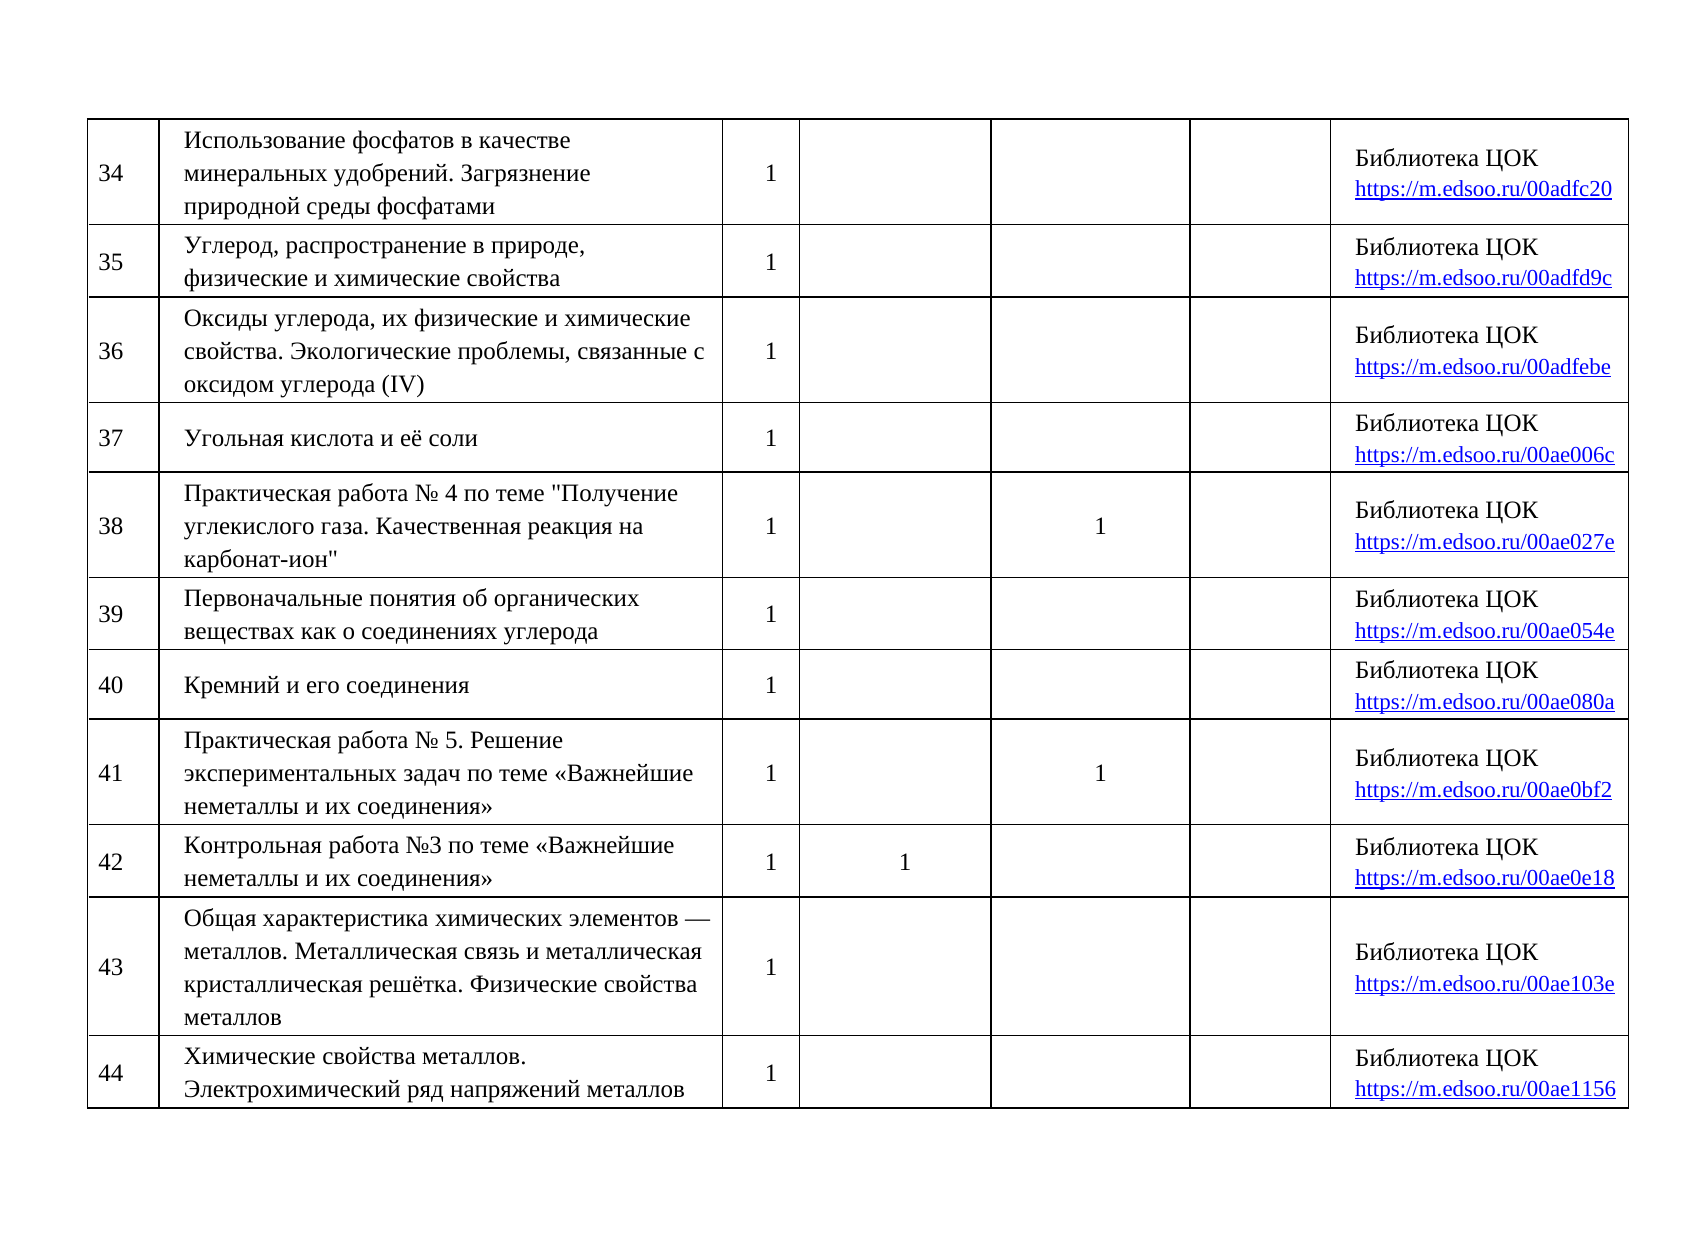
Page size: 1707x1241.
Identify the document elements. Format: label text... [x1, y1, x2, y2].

table_cell [800, 720, 990, 824]
table_cell [800, 225, 990, 296]
table_cell 42 [88, 825, 158, 896]
table_cell Библиотека ЦОК https://m.edsoo.ru/00ae0bf2 [1331, 720, 1628, 824]
table_cell Библиотека ЦОК https://m.edsoo.ru/00adfc20 [1331, 120, 1628, 223]
table_cell [800, 298, 990, 401]
table_cell 1 [723, 898, 799, 1034]
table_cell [1331, 1036, 1628, 1107]
table_cell Библиотека ЦОК https://m.edsoo.ru/00ae006c [1331, 403, 1628, 471]
table_cell 1 [723, 120, 799, 223]
table_cell 1 [723, 403, 799, 471]
table_cell 1 [723, 578, 799, 649]
table_cell [1191, 1036, 1330, 1107]
table_cell [800, 650, 990, 718]
table_cell 1 [992, 473, 1189, 576]
table_cell 36 [88, 297, 158, 401]
table_cell 41 [88, 719, 158, 824]
table_cell [800, 403, 990, 471]
table_cell 1 [723, 650, 799, 718]
table_cell [992, 403, 1189, 471]
table_cell [992, 1036, 1189, 1107]
table_cell Первоначальные понятия об органических веществах как о соединениях углерода [160, 578, 722, 649]
table_cell Библиотека ЦОК https://m.edsoo.ru/00ae027e [1331, 473, 1628, 576]
table_cell [1191, 898, 1330, 1034]
table_cell [800, 473, 990, 576]
table_cell [1191, 720, 1330, 824]
table_cell [1191, 298, 1330, 401]
table_cell Химические свойства металлов. Электрохимический ряд напряжений металлов [160, 1036, 722, 1107]
table_cell Угольная кислота и её соли [160, 403, 722, 471]
table_cell [800, 120, 990, 223]
table_cell 1 [723, 473, 799, 576]
table_cell Библиотека ЦОК https://m.edsoo.ru/00ae0e18 [1331, 825, 1628, 896]
table_cell 1 [723, 298, 799, 401]
table_cell [992, 225, 1189, 296]
table_cell 39 [88, 578, 158, 649]
table_cell 1 [723, 1036, 799, 1107]
table_cell Библиотека ЦОК https://m.edsoo.ru/00ae054e [1331, 578, 1628, 649]
table_cell [1191, 825, 1330, 896]
table_cell 1 [723, 720, 799, 824]
table_cell [800, 898, 990, 1034]
table_cell Контрольная работа №3 по теме «Важнейшие неметаллы и их соединения» [160, 825, 722, 896]
table_cell Общая характеристика химических элементов — металлов. Металлическая связь и металлическая кристаллическая решётка. Физические свойства металлов [160, 898, 722, 1034]
table_cell 35 [88, 225, 158, 296]
table_cell Кремний и его соединения [160, 650, 722, 718]
table_cell [800, 578, 990, 649]
table_cell [992, 650, 1189, 718]
table_cell Практическая работа № 4 по теме "Получение углекислого газа. Качественная реакция на карбонат-ион" [160, 473, 722, 576]
table_cell Библиотека ЦОК https://m.edsoo.ru/00ae080a [1331, 650, 1628, 718]
table_cell [1191, 473, 1330, 576]
table_cell Библиотека ЦОК https://m.edsoo.ru/00adfebe [1331, 298, 1628, 401]
table_cell [992, 825, 1189, 896]
table_cell Оксиды углерода, их физические и химические свойства. Экологические проблемы, связанные с оксидом углерода (IV) [160, 298, 722, 401]
table_cell 34 [88, 120, 158, 223]
table_cell [992, 898, 1189, 1034]
table_cell [800, 1036, 990, 1107]
table_cell 1 [992, 720, 1189, 824]
table_cell [1191, 403, 1330, 471]
table_cell [992, 298, 1189, 401]
table_cell [992, 578, 1189, 649]
table_cell [1191, 650, 1330, 718]
table_cell 40 [88, 650, 158, 718]
table_cell 43 [88, 897, 158, 1034]
table_cell 44 [88, 1036, 158, 1107]
table_cell [1191, 578, 1330, 649]
table_cell [1191, 120, 1330, 223]
table_cell 1 [723, 225, 799, 296]
table_cell 38 [88, 472, 158, 576]
table_cell 37 [88, 403, 158, 471]
table_cell 1 [800, 825, 990, 896]
table_cell Библиотека ЦОК https://m.edsoo.ru/00adfd9c [1331, 225, 1628, 296]
table_cell [1191, 225, 1330, 296]
table_cell Использование фосфатов в качестве минеральных удобрений. Загрязнение природной среды фосфатами [160, 120, 722, 223]
table_cell Углерод, распространение в природе, физические и химические свойства [160, 225, 722, 296]
table_cell [992, 120, 1189, 223]
table_cell 1 [723, 825, 799, 896]
table_cell Практическая работа № 5. Решение экспериментальных задач по теме «Важнейшие неметаллы и их соединения» [160, 720, 722, 824]
table_cell Библиотека ЦОК https://m.edsoo.ru/00ae103e [1331, 898, 1628, 1034]
